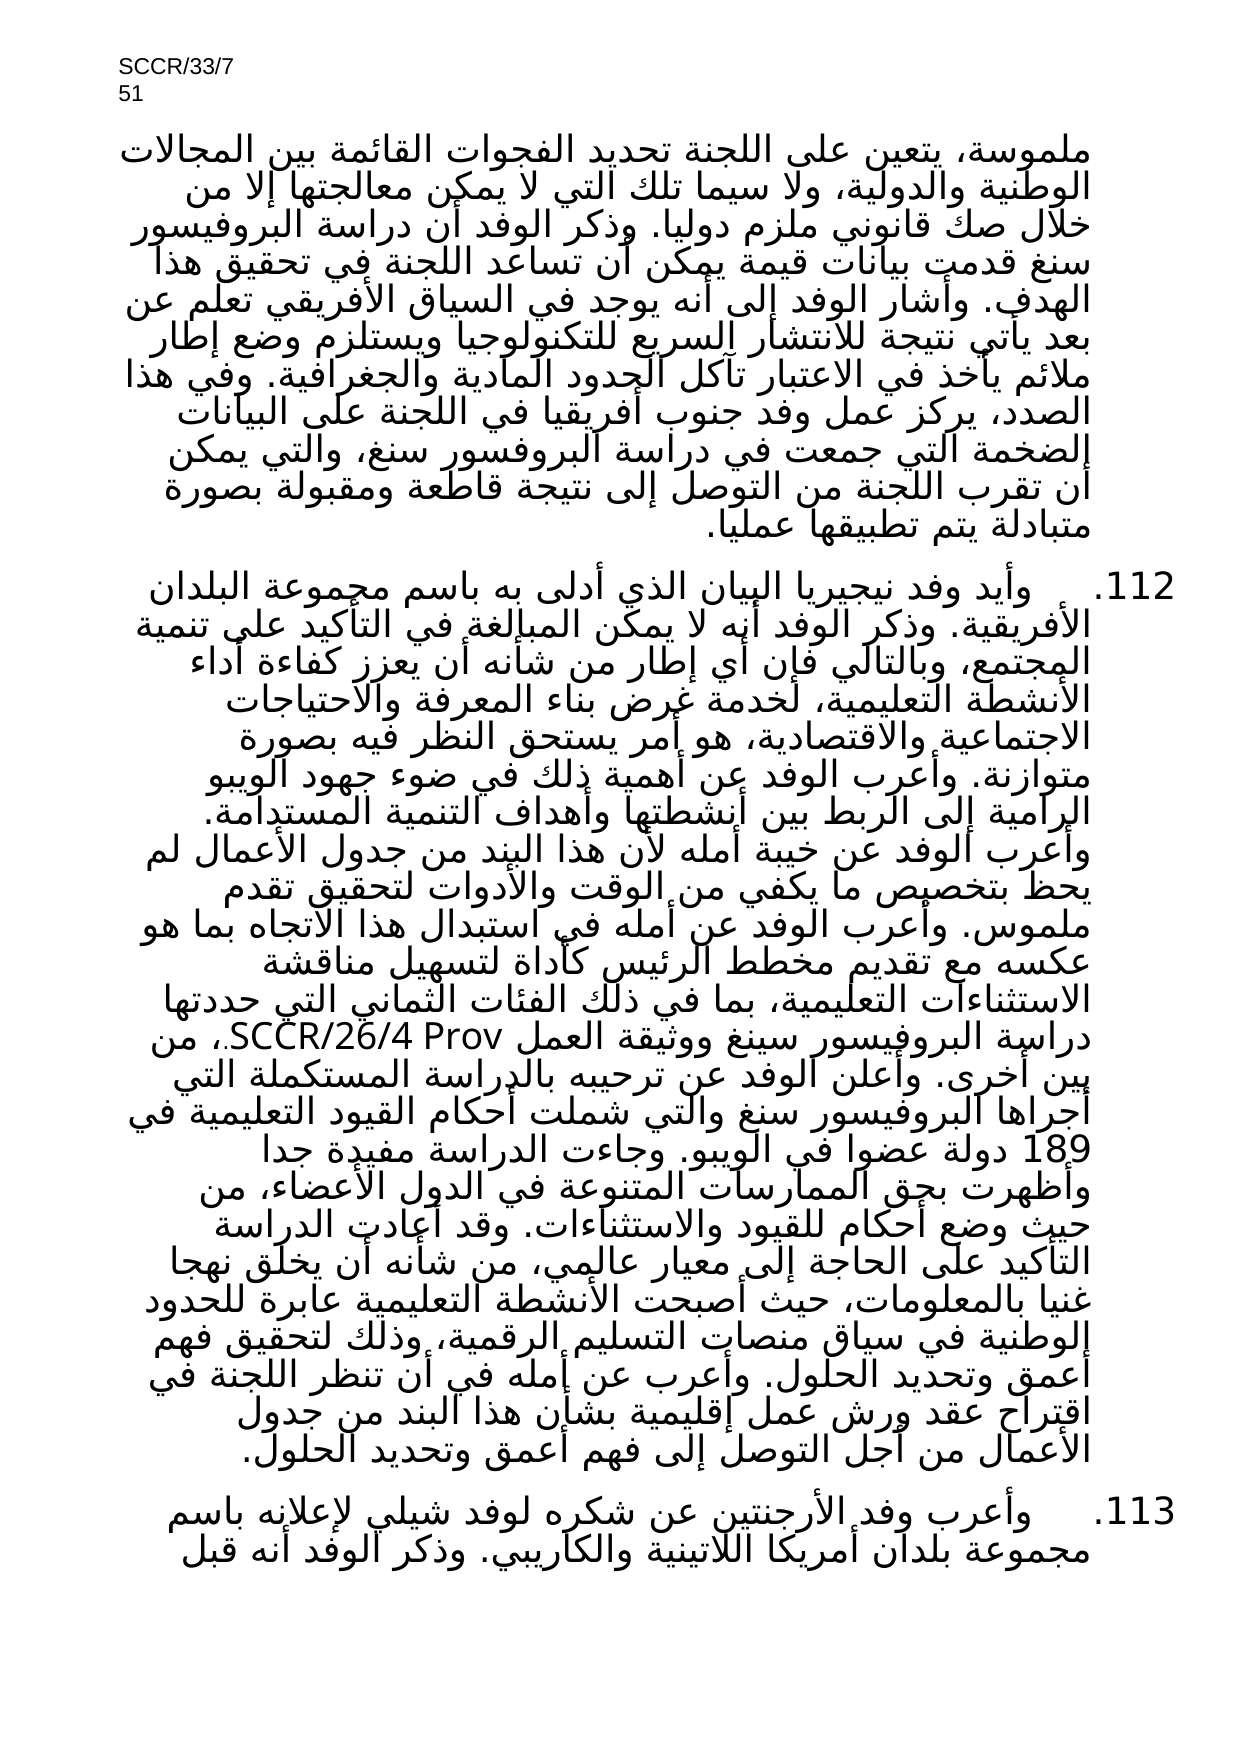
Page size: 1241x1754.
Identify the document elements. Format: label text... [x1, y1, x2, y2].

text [118, 1495, 1092, 1570]
text وأيد وفد نيجيريا البيان الذي أدلى به باسم مجموعة البلدان الأفريقية. وذكر الوفد أنه لا يمكن المبالغة في التأكيد على تنمية المجتمع، وبالتالي فإن أي إطار من شأنه أن يعزز كفاءة أداء الأنشطة التعليمية، لخدمة غرض بناء المعرفة والاحتياجات الاجتماعية والاقتصادية، هو أمر يستحق النظر فيه بصورة متوازنة. وأعرب الوفد عن أهمية ذلك في ضوء جهود الويبو الرامية إلى الربط بين أنشطتها وأهداف التنمية المستدامة. وأعرب الوفد عن خيبة أمله لأن هذا البند من جدول الأعمال لم يحظ بتخصيص ما يكفي من الوقت والأدوات لتحقيق تقدم ملموس. وأعرب الوفد عن أمله في استبدال هذا الاتجاه بما هو عكسه مع تقديم مخطط الرئيس كأداة لتسهيل مناقشة الاستثناءات التعليمية، بما في ذلك الفئات الثماني التي حددتها دراسة البروفيسور سينغ ووثيقة العمل SCCR/26/4 Prov.، من بين أخرى. وأعلن الوفد عن ترحيبه بالدراسة المستكملة التي أجراها البروفيسور سنغ والتي شملت أحكام القيود التعليمية في 189 دولة عضوا في الويبو. وجاءت الدراسة مفيدة جدا وأظهرت بحق الممارسات المتنوعة في الدول الأعضاء، من حيث وضع أحكام للقيود والاستثناءات. وقد أعادت الدراسة التأكيد على الحاجة إلى معيار عالمي، من شأنه أن يخلق نهجا غنيا بالمعلومات، حيث أصبحت الأنشطة التعليمية عابرة للحدود الوطنية في سياق منصات التسليم الرقمية، وذلك لتحقيق فهم أعمق وتحديد الحلول. وأعرب عن أمله في أن تنظر اللجنة في اقتراح عقد ورش عمل إقليمية بشأن هذا البند من جدول الأعمال من أجل التوصل إلى فهم أعمق وتحديد الحلول. [118, 570, 1092, 1470]
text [118, 132, 1092, 545]
